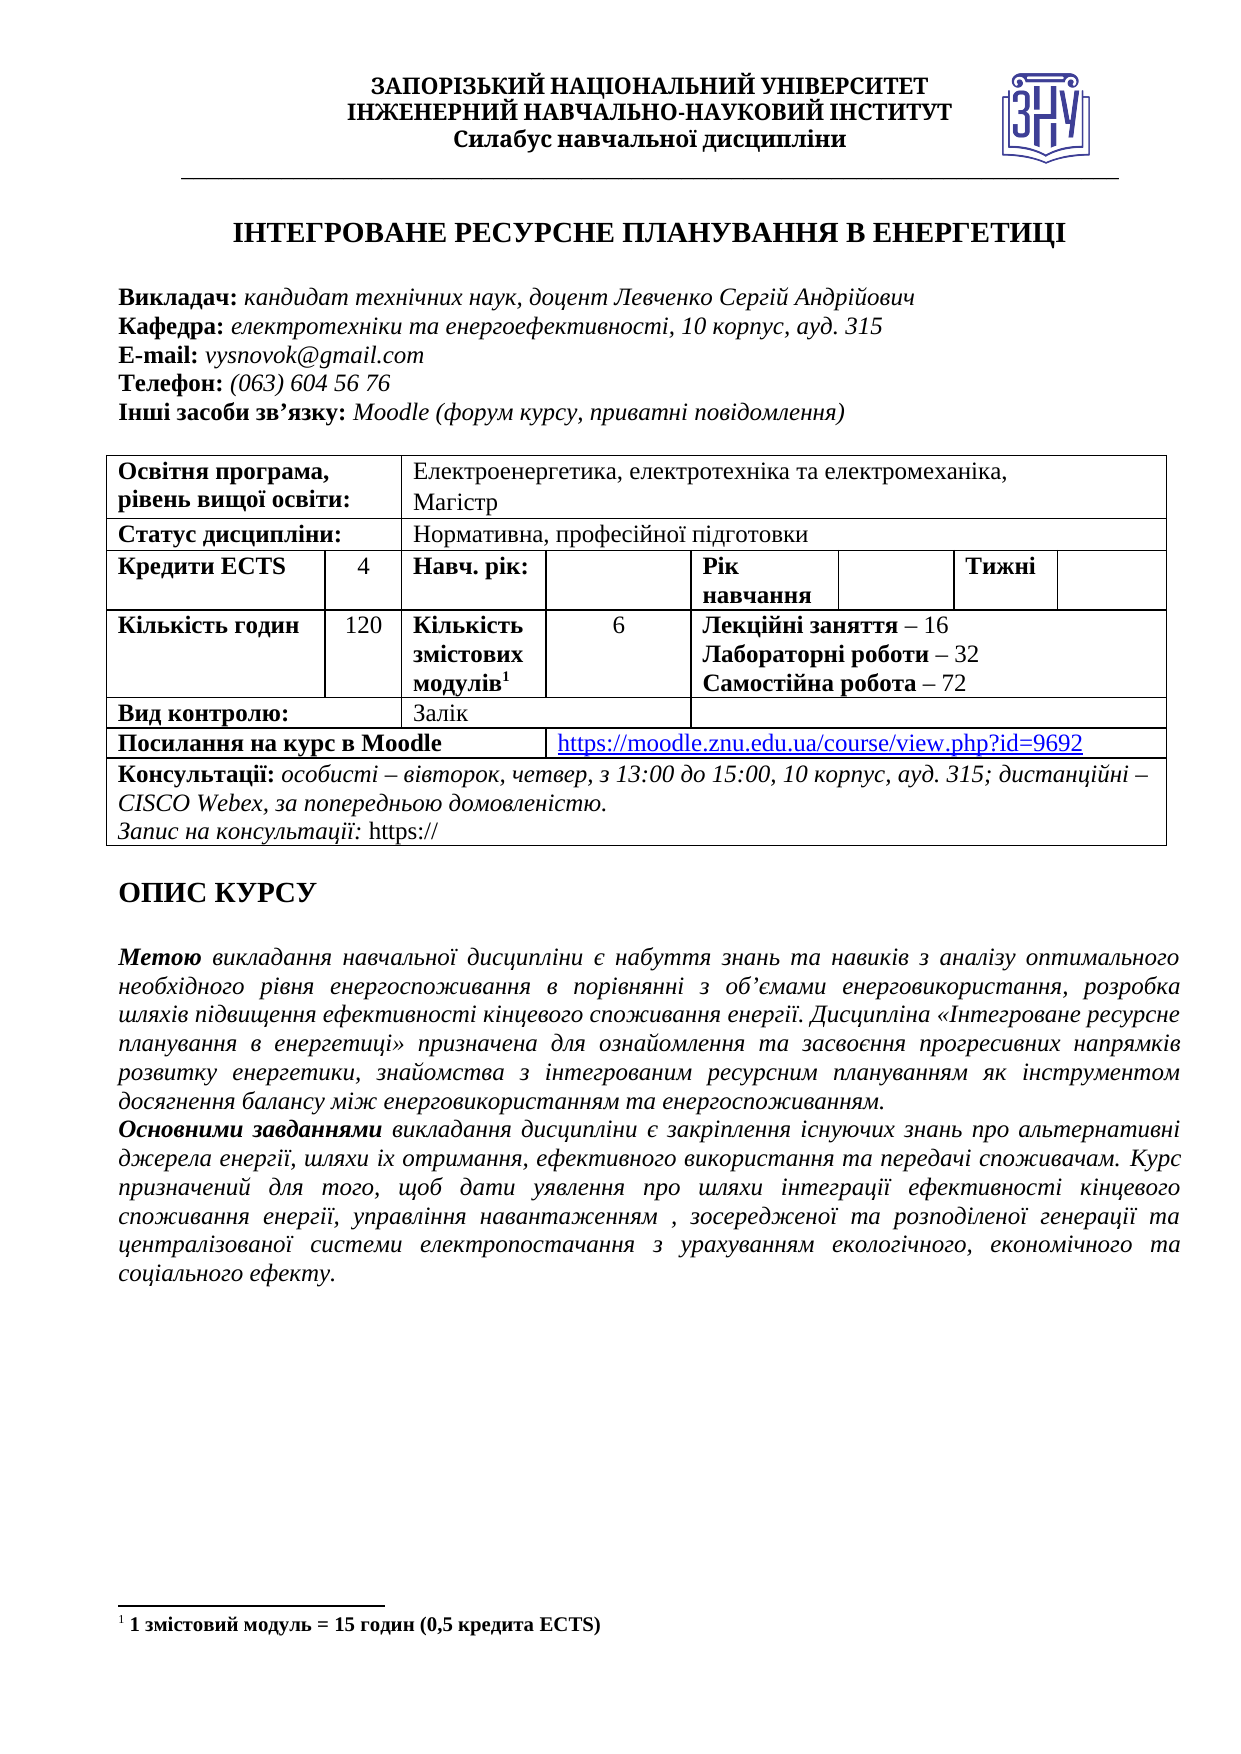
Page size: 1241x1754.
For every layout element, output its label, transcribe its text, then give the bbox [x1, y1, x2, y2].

text ОПИС КУРСУ [118, 875, 1181, 908]
table_cell Лекційні заняття – 16 Лабораторні роботи – 32 Самостійна робота – 72 [692, 611, 1166, 697]
table_cell Кількість змістових модулів [402, 611, 545, 697]
table_cell Посилання на курс в Moodle [107, 729, 545, 757]
table_cell [839, 551, 953, 609]
table_cell Тижні [955, 551, 1057, 609]
table_cell https://moodle.znu.edu.ua/course/view.php?id=9692 [547, 729, 1166, 757]
table_cell [692, 698, 1166, 727]
table_cell 6 [547, 611, 690, 697]
text Телефон: (063) 604 56 76 [118, 368, 1181, 397]
table_cell 4 [326, 551, 401, 609]
table_cell Кількість годин [107, 611, 324, 697]
table_cell [547, 551, 690, 609]
table_cell Навч. рік: [402, 551, 545, 609]
text Викладач: кандидат технічних наук, доцент Левченко Сергій Андрійович [118, 282, 1181, 311]
table_header Освітня програма, рівень вищої освіти: [107, 456, 401, 517]
text Основними завданнями викладання дисципліни є закріплення існуючих знань про альтернативні джерела енергії, шляхи іх отримання, ефективного використання та передачі споживачам. Курс призначений для того, щоб дати уявлення про шляхи інтеграції ефективності кінцевого споживання енергії, управління навантаженням , зосередженої та розподіленої генерації та централізованої системи електропостачання з урахуванням екологічного, економічного та соціального ефекту. [118, 1114, 1181, 1287]
picture [1002, 73, 1090, 164]
table_cell Залік [402, 698, 690, 727]
table_cell Нормативна, професійної підготовки [402, 519, 1166, 550]
table_cell Кредити ECTS [107, 551, 324, 609]
table_cell Вид контролю: [107, 698, 401, 727]
text ІНТЕГРОВАНЕ РЕСУРСНЕ ПЛАНУВАННЯ В ЕНЕРГЕТИЦІ [118, 215, 1181, 249]
text Метою викладання навчальної дисципліни є набуття знань та навиків з аналізу оптимального необхідного рівня енергоспоживання в порівнянні з об’ємами енерговикористання, розробка шляхів підвищення ефективності кінцевого споживання енергії. Дисципліна «Інтегроване ресурсне планування в енергетиці» призначена для ознайомлення та засвоєння прогресивних напрямків розвитку енергетики, знайомства з інтегрованим ресурсним плануванням як інструментом досягнення балансу між енерговикористанням та енергоспоживанням. [118, 942, 1181, 1114]
table_cell Рік навчання [692, 551, 838, 609]
table_cell [1058, 551, 1166, 609]
table_header Електроенергетика, електротехніка та електромеханіка, Магістр [402, 456, 1166, 517]
text Інші засоби зв’язку: Moodle (форум курсу, приватні повідомлення) [118, 397, 1181, 426]
table_cell Консультації: особисті – вівторок, четвер, з 13:00 до 15:00, 10 корпус, ауд. 315; дистанційні – CISCO Webex, за попередньою домовленістю. Запис на консультації: https:// [107, 759, 1166, 845]
table_cell Статус дисципліни: [107, 519, 401, 550]
table_cell 120 [326, 611, 401, 697]
text E-mail: vysnovok@gmail.com [118, 340, 1181, 368]
text Кафедра: електротехніки та енергоефективності, 10 корпус, ауд. 315 [118, 311, 1181, 340]
